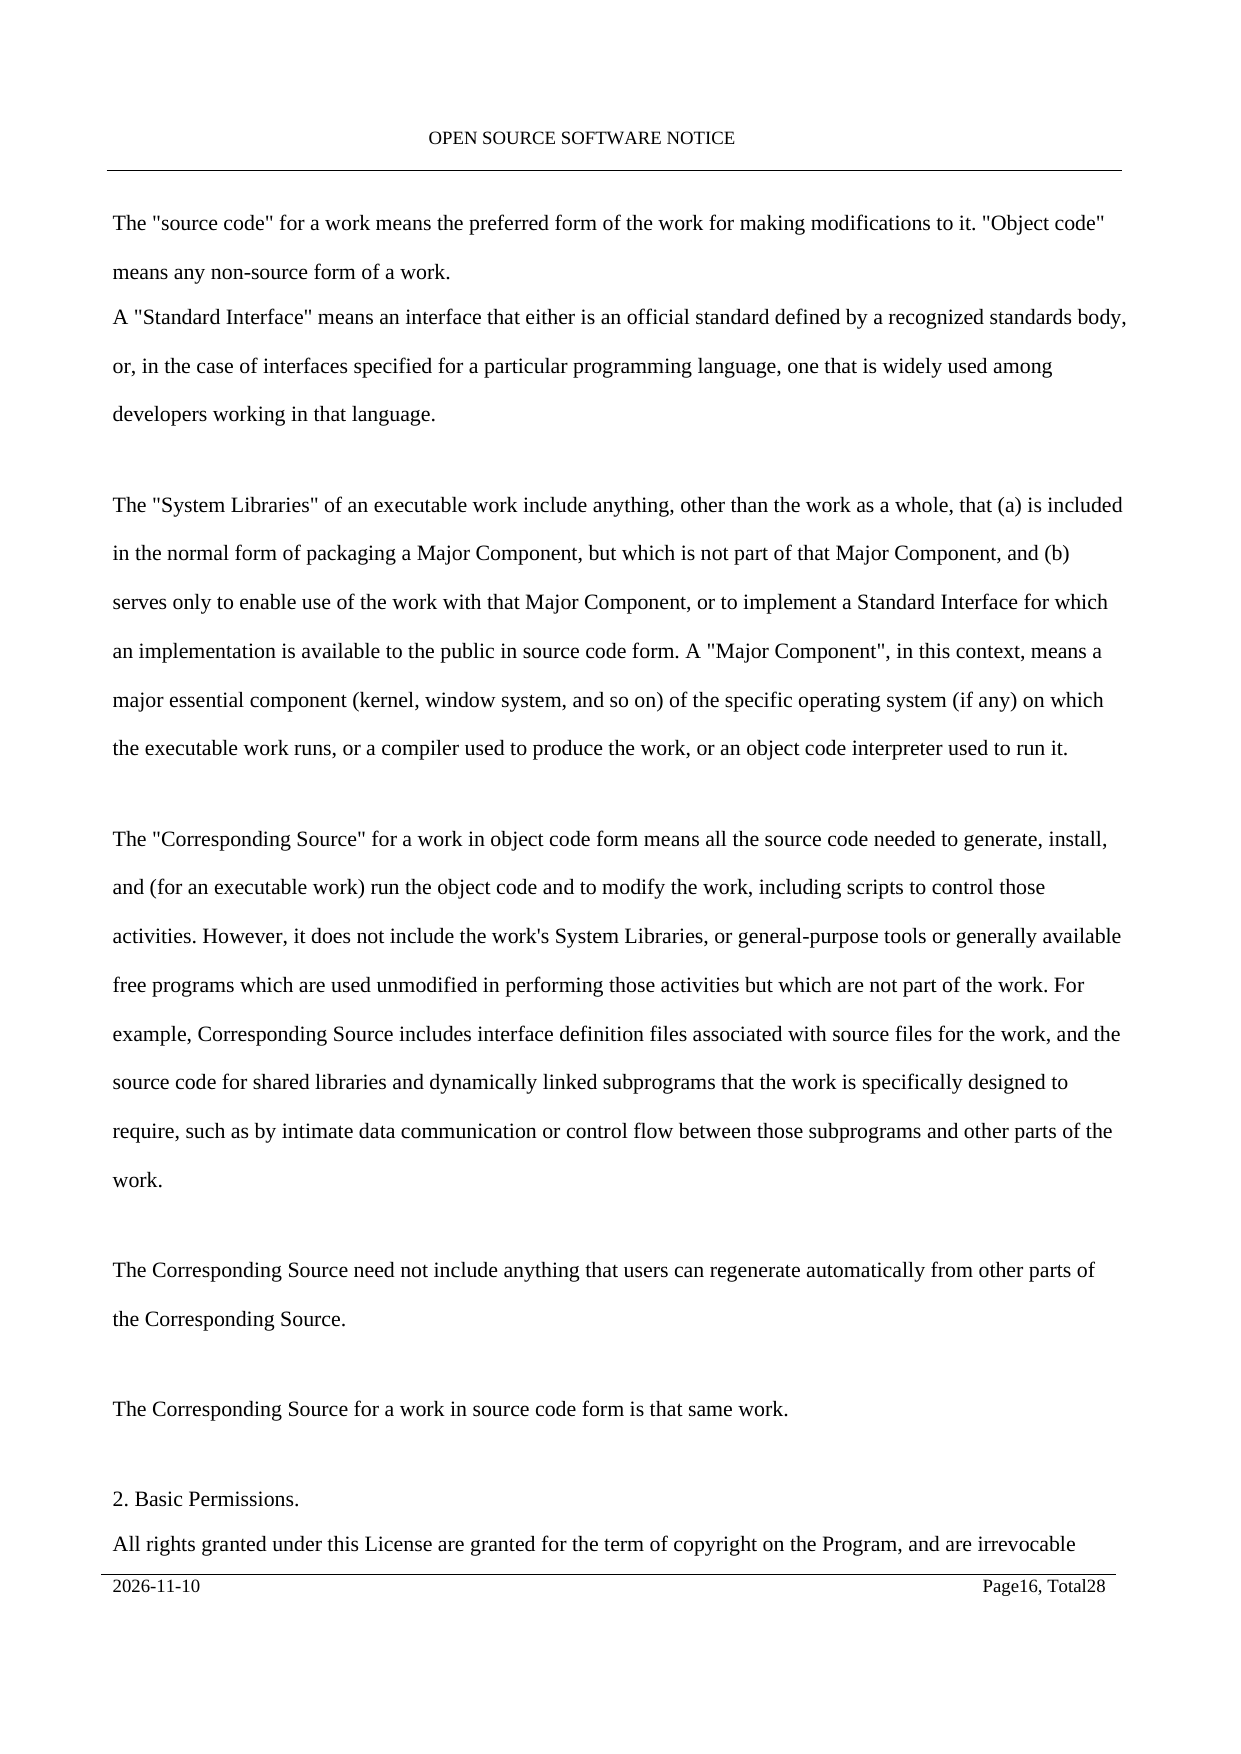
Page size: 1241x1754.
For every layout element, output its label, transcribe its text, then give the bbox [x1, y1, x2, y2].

text The Corresponding Source for a work in source code form is that same work. [112, 1392, 1128, 1425]
text 2. Basic Permissions. [112, 1482, 1128, 1515]
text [112, 1528, 1128, 1560]
text The "source code" for a work means the preferred form of the work for making modifications to it. "Object code" means any non-source form of a work. [112, 206, 1128, 288]
text The "Corresponding Source" for a work in object code form means all the source code needed to generate, install, and (for an executable work) run the object code and to modify the work, including scripts to control those activities. However, it does not include the work's System Libraries, or general-purpose tools or generally available free programs which are used unmodified in performing those activities but which are not part of the work. For example, Corresponding Source includes interface definition files associated with source files for the work, and the source code for shared libraries and dynamically linked subprograms that the work is specifically designed to require, such as by intimate data communication or control flow between those subprograms and other parts of the work. [112, 822, 1128, 1196]
text A "Standard Interface" means an interface that either is an official standard defined by a recognized standards body, or, in the case of interfaces specified for a particular programming language, one that is widely used among developers working in that language. [112, 300, 1128, 430]
text The "System Libraries" of an executable work include anything, other than the work as a whole, that (a) is included in the normal form of packaging a Major Component, but which is not part of that Major Component, and (b) serves only to enable use of the work with that Major Component, or to implement a Standard Interface for which an implementation is available to the public in source code form. A "Major Component", in this context, means a major essential component (kernel, window system, and so on) of the specific operating system (if any) on which the executable work runs, or a compiler used to produce the work, or an object code interpreter used to run it. [112, 488, 1128, 764]
text The Corresponding Source need not include anything that users can regenerate automatically from other parts of the Corresponding Source. [112, 1253, 1128, 1334]
